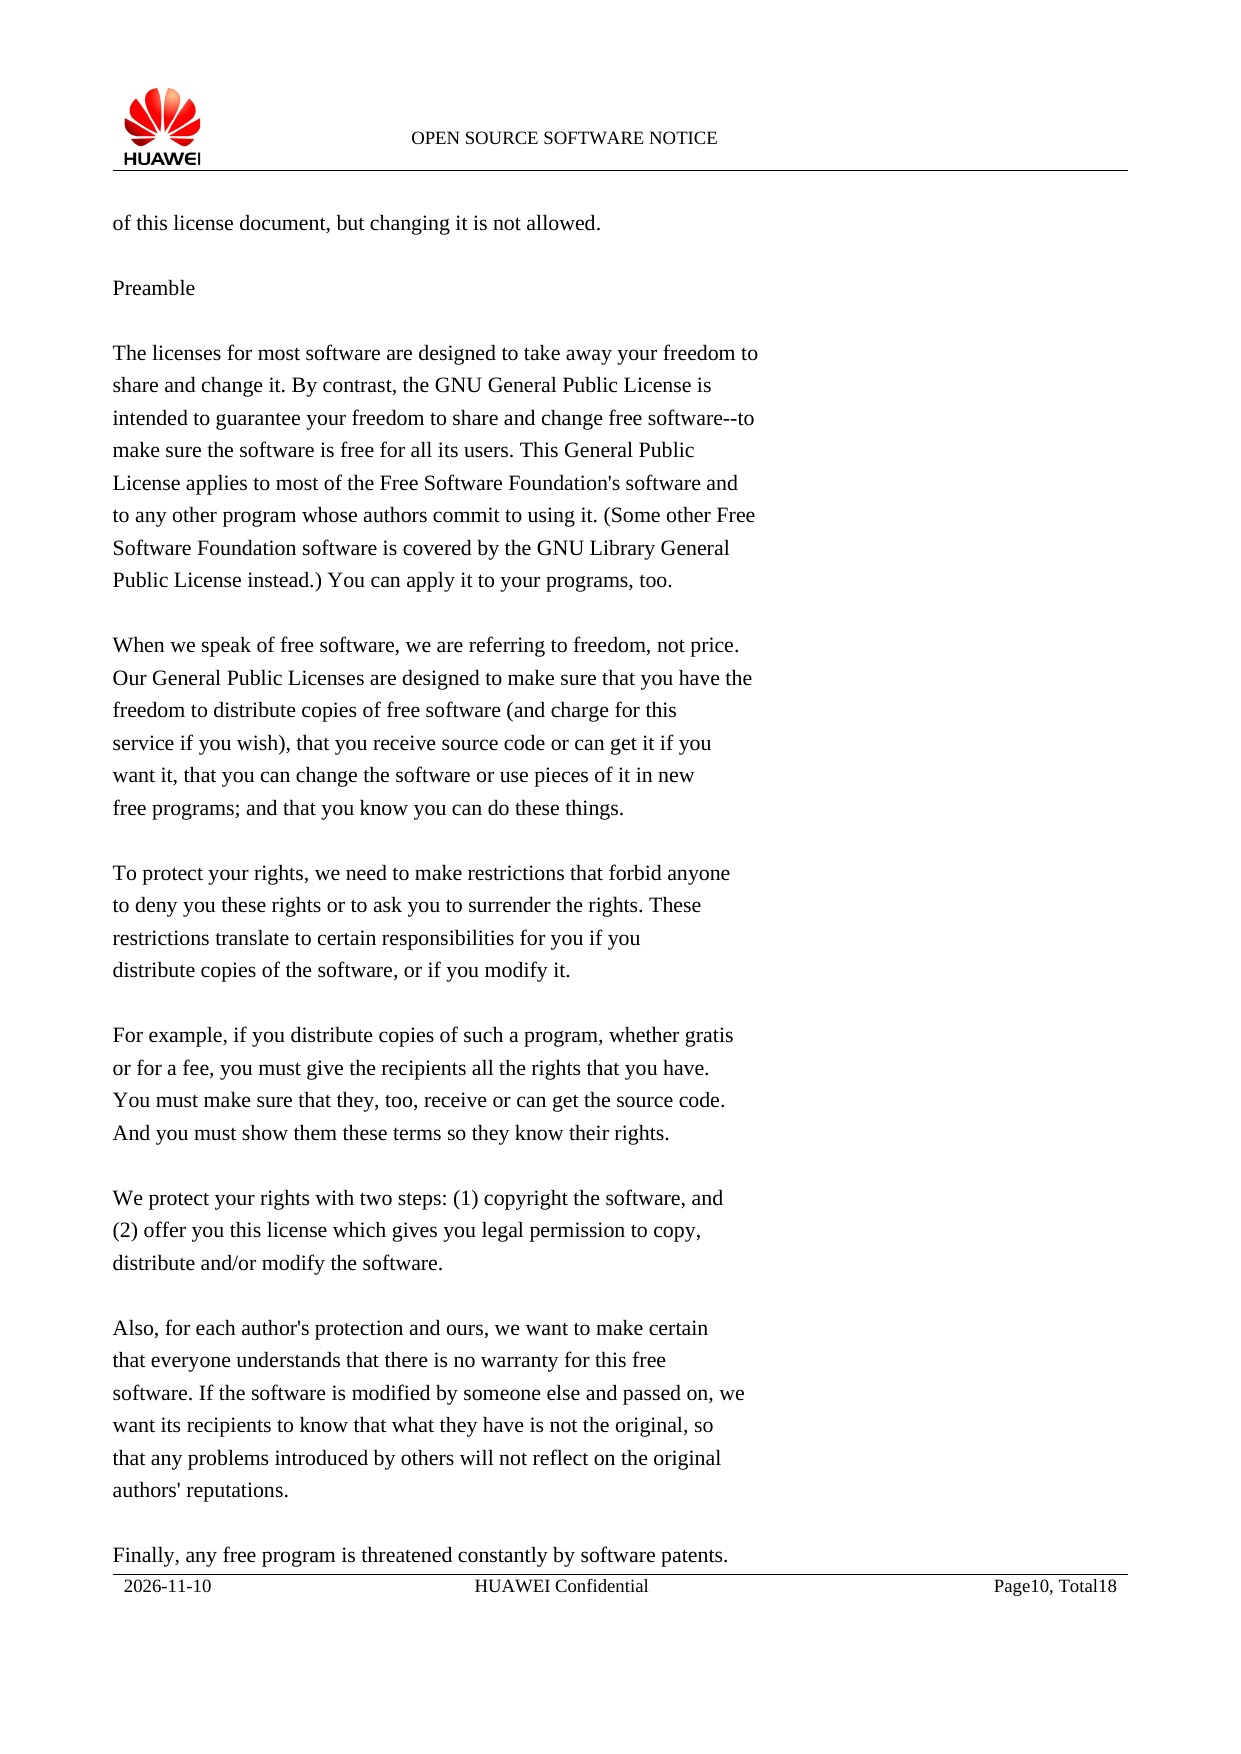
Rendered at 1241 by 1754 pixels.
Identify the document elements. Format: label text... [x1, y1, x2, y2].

picture [124, 88, 201, 165]
